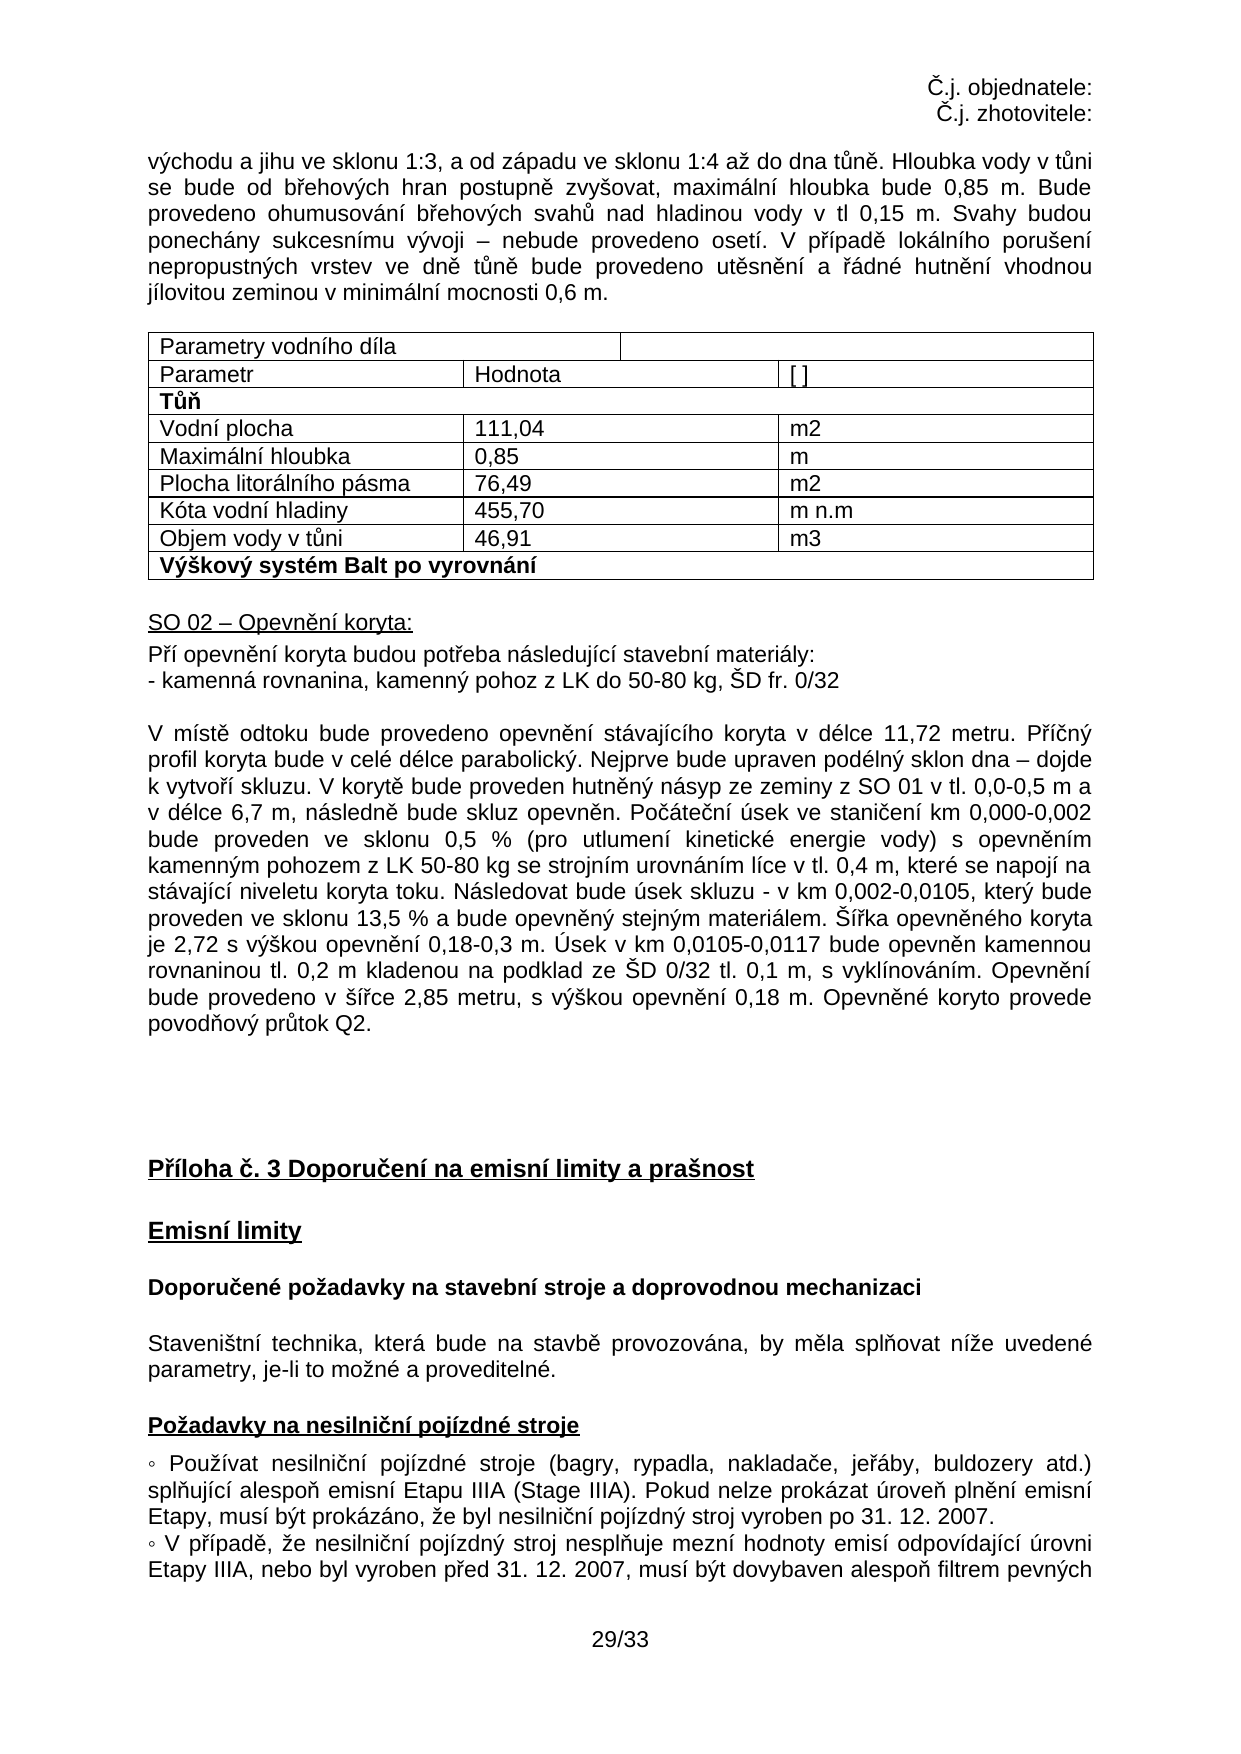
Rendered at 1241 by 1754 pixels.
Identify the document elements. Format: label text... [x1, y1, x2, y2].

text Emisní limity [148, 1216, 1093, 1245]
table_cell 76,49 [464, 470, 778, 496]
table_cell m2 [779, 470, 1093, 496]
table_header [621, 333, 1093, 359]
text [148, 1529, 1093, 1582]
text ◦ Používat nesilniční pojízdné stroje (bagry, rypadla, nakladače, jeřáby, buldozery atd.) splňující alespoň emisní Etapu IIIA (Stage IIIA). Pokud nelze prokázat úroveň plnění emisní Etapy, musí být prokázáno, že byl nesilniční pojízdný stroj vyroben po 31. 12. 2007. [148, 1450, 1093, 1529]
table_cell Výškový systém Balt po vyrovnání [149, 552, 1093, 579]
text - kamenná rovnanina, kamenný pohoz z LK do 50-80 kg, ŠD fr. 0/32 [148, 667, 1093, 694]
table_cell 0,85 [464, 443, 778, 469]
text Staveništní technika, která bude na stavbě provozována, by měla splňovat níže uvedené parametry, je-li to možné a proveditelné. [148, 1330, 1093, 1382]
table_cell Tůň [149, 388, 1093, 414]
table_cell 46,91 [464, 525, 778, 551]
table_cell Plocha litorálního pásma [149, 470, 463, 496]
table_cell m3 [779, 525, 1093, 551]
table_cell Maximální hloubka [149, 443, 463, 469]
table_cell m [779, 443, 1093, 469]
table_cell Vodní plocha [149, 415, 463, 442]
table_cell Hodnota [464, 361, 778, 387]
table_cell Kóta vodní hladiny [149, 498, 463, 524]
text SO 02 – Opevnění koryta: [148, 608, 1093, 635]
table_header Parametry vodního díla [149, 333, 620, 359]
text Požadavky na nesilniční pojízdné stroje [148, 1412, 1093, 1438]
table_cell 455,70 [464, 498, 778, 524]
table_cell Objem vody v tůni [149, 525, 463, 551]
table_cell 111,04 [464, 415, 778, 442]
text Pří opevnění koryta budou potřeba následující stavební materiály: [148, 641, 1093, 667]
text Příloha č. 3 Doporučení na emisní limity a prašnost [148, 1154, 1093, 1183]
table_cell Parametr [149, 361, 463, 387]
table_cell m2 [779, 415, 1093, 442]
text Doporučené požadavky na stavební stroje a doprovodnou mechanizaci [148, 1274, 1093, 1301]
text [148, 148, 1093, 306]
table_cell m n.m [779, 498, 1093, 524]
text V místě odtoku bude provedeno opevnění stávajícího koryta v délce 11,72 metru. Příčný profil koryta bude v celé délce parabolický. Nejprve bude upraven podélný sklon dna – dojde k vytvoří skluzu. V korytě bude proveden hutněný násyp ze zeminy z SO 01 v tl. 0,0-0,5 m a v délce 6,7 m, následně bude skluz opevněn. Počáteční úsek ve staničení km 0,000-0,002 bude proveden ve sklonu 0,5 % (pro utlumení kinetické energie vody) s opevněním kamenným pohozem z LK 50-80 kg se strojním urovnáním líce v tl. 0,4 m, které se napojí na stávající niveletu koryta toku. Následovat bude úsek skluzu - v km 0,002-0,0105, který bude proveden ve sklonu 13,5 % a bude opevněný stejným materiálem. Šířka opevněného koryta je 2,72 s výškou opevnění 0,18-0,3 m. Úsek v km 0,0105-0,0117 bude opevněn kamennou rovnaninou tl. 0,2 m kladenou na podklad ze ŠD 0/32 tl. 0,1 m, s vyklínováním. Opevnění bude provedeno v šířce 2,85 metru, s výškou opevnění 0,18 m. Opevněné koryto provede povodňový průtok Q2. [148, 720, 1093, 1036]
table_cell [ ] [779, 361, 1093, 387]
